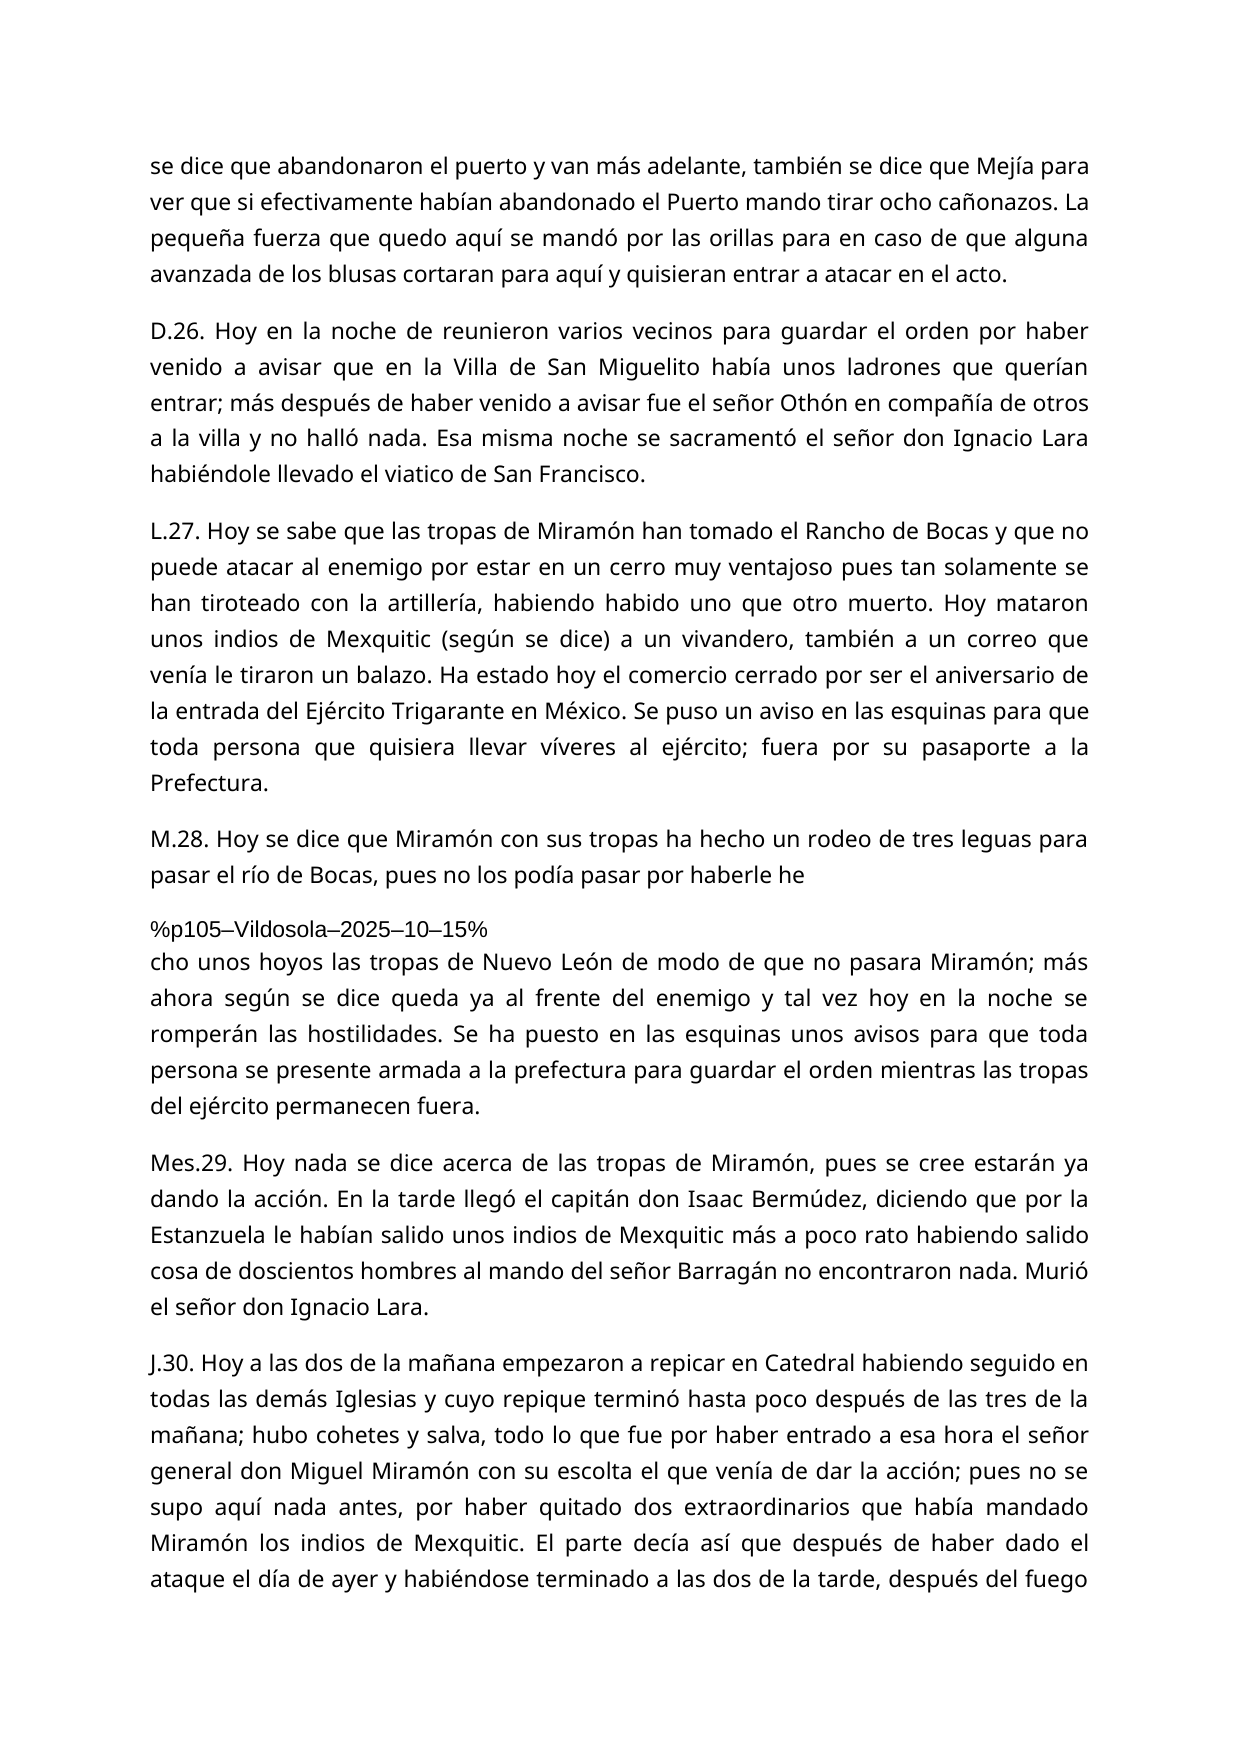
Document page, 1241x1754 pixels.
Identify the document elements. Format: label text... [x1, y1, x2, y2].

text cho unos hoyos las tropas de Nuevo León de modo de que no pasara Miramón; más ahora según se dice queda ya al frente del enemigo y tal vez hoy en la noche se romperán las hostilidades. Se ha puesto en las esquinas unos avisos para que toda persona se presente armada a la prefectura para guardar el orden mientras las tropas del ejército permanecen fuera. [150, 946, 1090, 1121]
text D.26. Hoy en la noche de reunieron varios vecinos para guardar el orden por haber venido a avisar que en la Villa de San Miguelito había unos ladrones que querían entrar; más después de haber venido a avisar fue el señor Othón en compañía de otros a la villa y no halló nada. Esa misma noche se sacramentó el señor don Ignacio Lara habiéndole llevado el viatico de San Francisco. [150, 314, 1090, 489]
text L.27. Hoy se sabe que las tropas de Miramón han tomado el Rancho de Bocas y que no puede atacar al enemigo por estar en un cerro muy ventajoso pues tan solamente se han tiroteado con la artillería, habiendo habido uno que otro muerto. Hoy mataron unos indios de Mexquitic (según se dice) a un vivandero, también a un correo que venía le tiraron un balazo. Ha estado hoy el comercio cerrado por ser el aniversario de la entrada del Ejército Trigarante en México. Se puso un aviso en las esquinas para que toda persona que quisiera llevar víveres al ejército; fuera por su pasaporte a la Prefectura. [150, 515, 1090, 798]
text %p105–Vildosola–2025–10–15% [150, 916, 1090, 942]
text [150, 150, 1090, 289]
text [150, 1347, 1090, 1594]
text Mes.29. Hoy nada se dice acerca de las tropas de Miramón, pues se cree estarán ya dando la acción. En la tarde llegó el capitán don Isaac Bermúdez, diciendo que por la Estanzuela le habían salido unos indios de Mexquitic más a poco rato habiendo salido cosa de doscientos hombres al mando del señor Barragán no encontraron nada. Murió el señor don Ignacio Lara. [150, 1147, 1090, 1322]
text M.28. Hoy se dice que Miramón con sus tropas ha hecho un rodeo de tres leguas para pasar el río de Bocas, pues no los podía pasar por haberle he [150, 823, 1090, 891]
